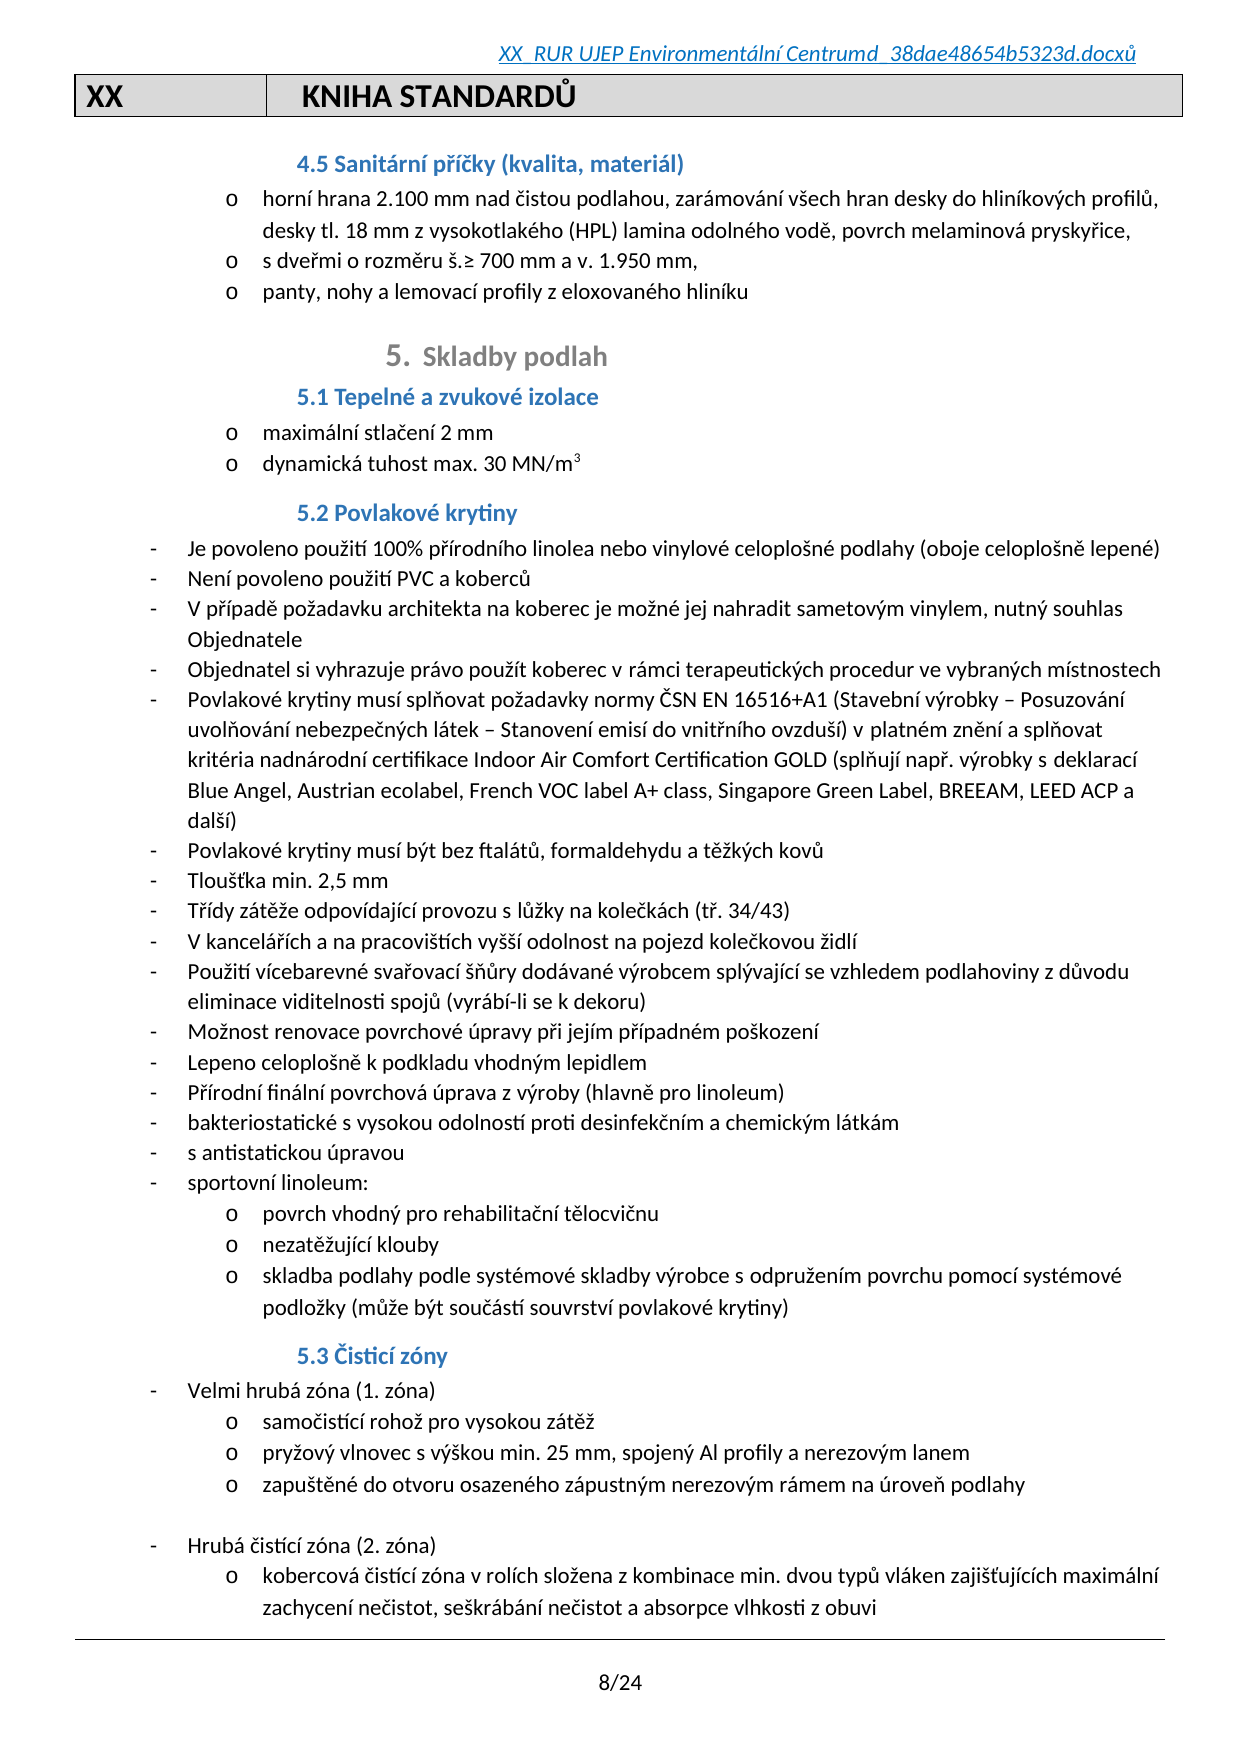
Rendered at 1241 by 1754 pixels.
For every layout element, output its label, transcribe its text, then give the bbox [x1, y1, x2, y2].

subtitle Tepelné a zvukové izolace [297, 381, 1165, 411]
list kobercová čistící zóna v rolích složena z kombinace min. dvou typů vláken zajišťujících maximální zachycení nečistot, seškrábání nečistot a absorpce vlhkosti z obuvi [225, 1562, 1165, 1621]
list Použití vícebarevné svařovací šňůry dodávané výrobcem splývající se vzhledem podlahoviny z důvodu eliminace viditelnosti spojů (vyrábí-li se k dekoru) [150, 957, 1165, 1015]
subtitle Povlakové krytiny [297, 497, 1165, 528]
list Přírodní finální povrchová úprava z výroby (hlavně pro linoleum) [150, 1078, 1165, 1106]
list s antistatickou úpravou [150, 1138, 1165, 1166]
list Je povoleno použití 100% přírodního linolea nebo vinylové celoplošné podlahy (oboje celoplošně lepené) [150, 534, 1165, 562]
list Hrubá čistící zóna (2. zóna) [150, 1531, 1165, 1559]
list skladba podlahy podle systémové skladby výrobce s odpružením povrchu pomocí systémové podložky (může být součástí souvrství povlakové krytiny) [225, 1262, 1165, 1321]
list maximální stlačení 2 mm [225, 418, 1165, 447]
list Objednatel si vyhrazuje právo použít koberec v rámci terapeutických procedur ve vybraných místnostech [150, 655, 1165, 683]
list V případě požadavku architekta na koberec je možné jej nahradit sametovým vinylem, nutný souhlas Objednatele [150, 594, 1165, 653]
list nezatěžující klouby [225, 1230, 1165, 1259]
list Tloušťka min. 2,5 mm [150, 866, 1165, 894]
list Třídy zátěže odpovídající provozu s lůžky na kolečkách (tř. 34/43) [150, 897, 1165, 924]
list Lepeno celoplošně k podkladu vhodným lepidlem [150, 1048, 1165, 1076]
list dynamická tuhost max. 30 MN/m3 [225, 449, 1165, 478]
list horní hrana 2.100 mm nad čistou podlahou, zarámování všech hran desky do hliníkových profilů, desky tl. 18 mm z vysokotlakého (HPL) lamina odolného vodě, povrch melaminová pryskyřice, [225, 184, 1165, 244]
list bakteriostatické s vysokou odolností proti desinfekčním a chemickým látkám [150, 1108, 1165, 1136]
subtitle Čisticí zóny [297, 1340, 1165, 1370]
list Povlakové krytiny musí být bez ftalátů, formaldehydu a těžkých kovů [150, 836, 1165, 864]
list samočistící rohož pro vysokou zátěž [225, 1407, 1165, 1436]
list Povlakové krytiny musí splňovat požadavky normy ČSN EN 16516+A1 (Stavební výrobky – Posuzování uvolňování nebezpečných látek – Stanovení emisí do vnitřního ovzduší) v platném znění a splňovat kritéria nadnárodní certifikace Indoor Air Comfort Certification GOLD (splňují např. výrobky s deklarací Blue Angel, Austrian ecolabel, French VOC label A+ class, Singapore Green Label, BREEAM, LEED ACP a další) [150, 685, 1165, 834]
list zapuštěné do otvoru osazeného zápustným nerezovým rámem na úroveň podlahy [225, 1470, 1165, 1499]
list Možnost renovace povrchové úpravy při jejím případném poškození [150, 1017, 1165, 1045]
subtitle Sanitární příčky (kvalita, materiál) [297, 148, 1165, 178]
list Velmi hrubá zóna (1. zóna) [150, 1377, 1165, 1404]
list povrch vhodný pro rehabilitační tělocvičnu [225, 1199, 1165, 1228]
list panty, nohy a lemovací profily z eloxovaného hliníku [225, 277, 1165, 307]
list sportovní linoleum: [150, 1168, 1165, 1196]
subtitle Skladby podlah [385, 334, 1165, 375]
list pryžový vlnovec s výškou min. 25 mm, spojený Al profily a nerezovým lanem [225, 1438, 1165, 1467]
list s dveřmi o rozměru š.≥ 700 mm a v. 1.950 mm, [225, 246, 1165, 275]
list Není povoleno použití PVC a koberců [150, 564, 1165, 592]
list V kancelářích a na pracovištích vyšší odolnost na pojezd kolečkovou židlí [150, 927, 1165, 955]
